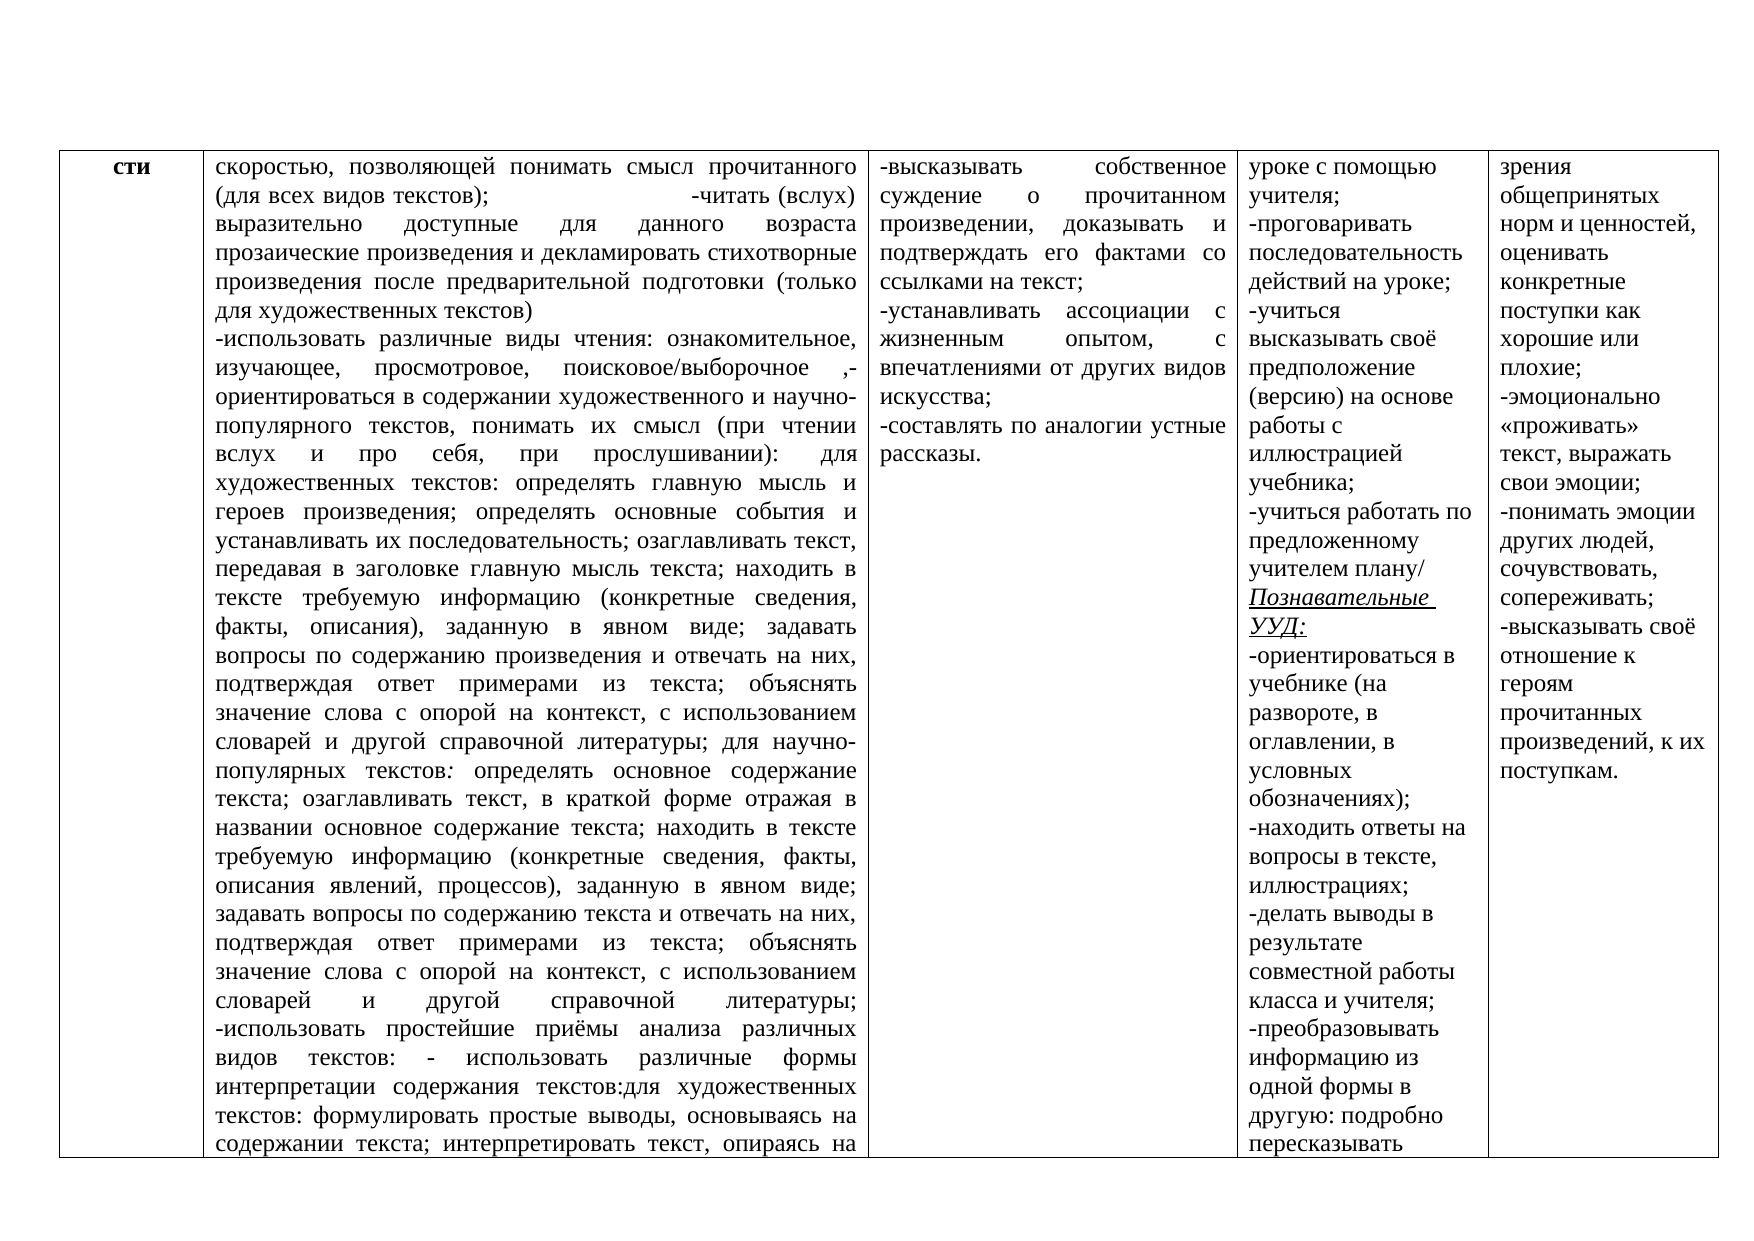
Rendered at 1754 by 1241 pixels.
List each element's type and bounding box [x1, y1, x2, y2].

table_cell [1489, 151, 1718, 1157]
table_cell [869, 151, 1237, 1157]
table_cell [204, 151, 868, 1157]
table_cell [60, 151, 203, 1157]
table_cell [1238, 151, 1488, 1157]
